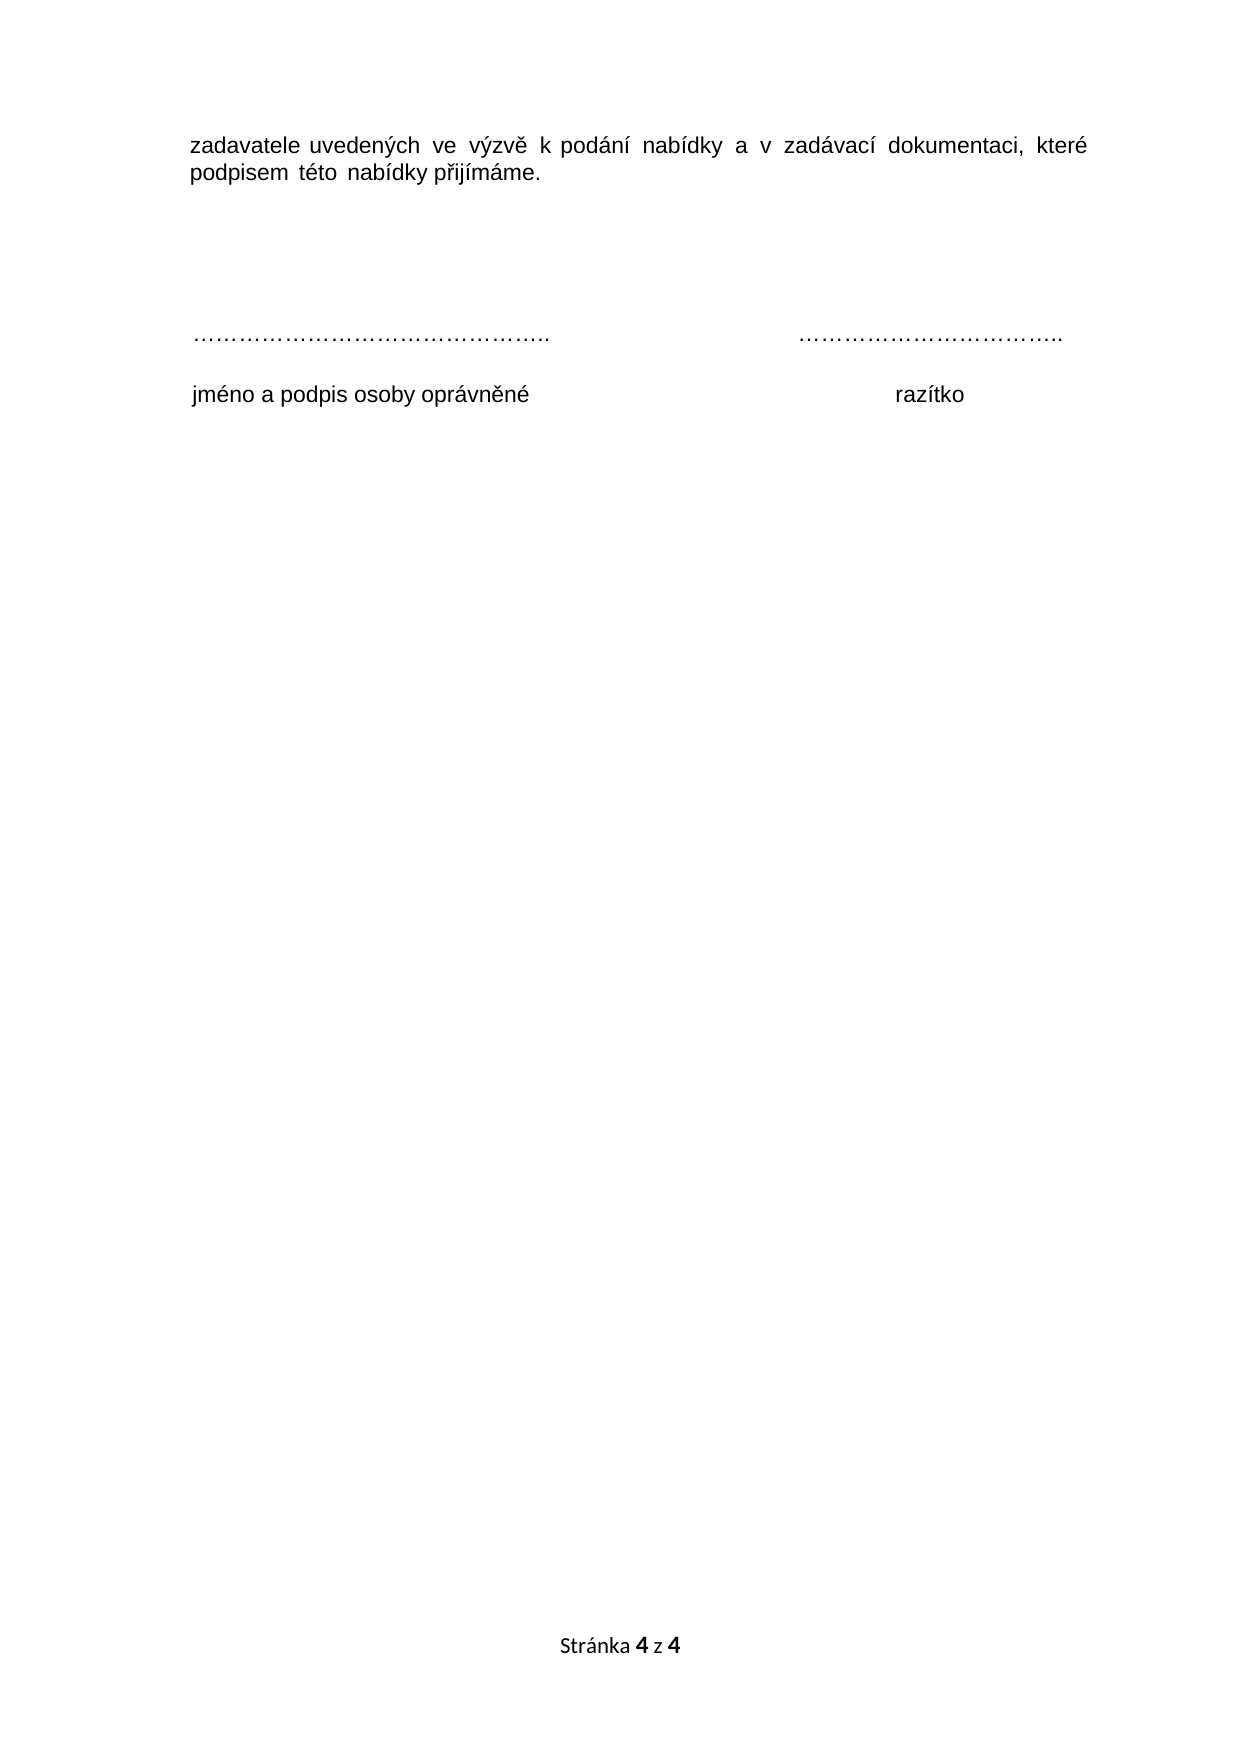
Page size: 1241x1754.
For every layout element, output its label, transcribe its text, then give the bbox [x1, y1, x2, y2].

text jméno a podpis osoby oprávněné razítko [192, 381, 982, 407]
text ……………………………………….. …………………………….. [192, 321, 1093, 347]
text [160, 133, 1088, 185]
